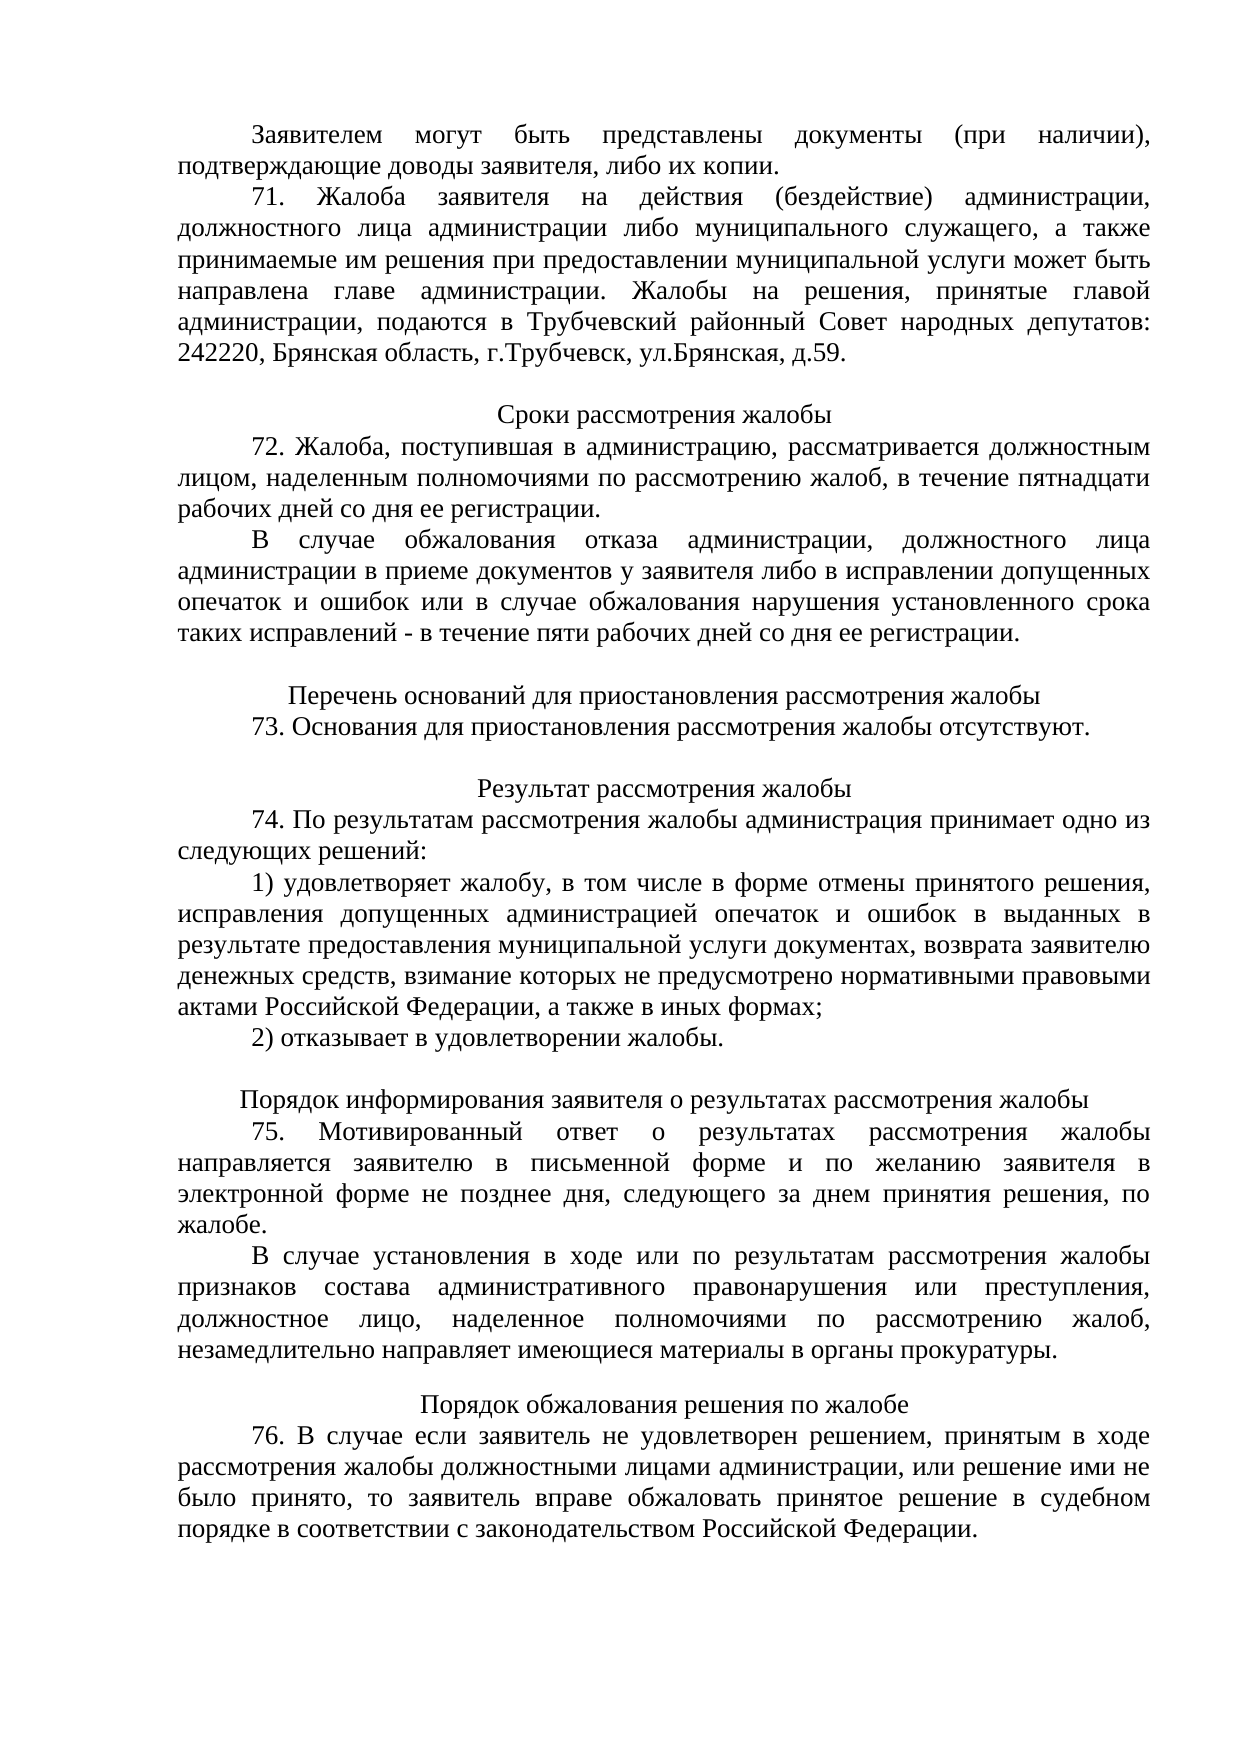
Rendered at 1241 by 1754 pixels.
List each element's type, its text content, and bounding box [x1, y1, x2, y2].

text Сроки рассмотрения жалобы [177, 398, 1152, 429]
text Перечень оснований для приостановления рассмотрения жалобы [177, 679, 1152, 710]
text 74. По результатам рассмотрения жалобы администрация принимает одно из следующих решений: [177, 803, 1152, 866]
text В случае обжалования отказа администрации, должностного лица администрации в приеме документов у заявителя либо в исправлении допущенных опечаток и ошибок или в случае обжалования нарушения установленного срока таких исправлений - в течение пяти рабочих дней со дня ее регистрации. [177, 523, 1152, 648]
text В случае установления в ходе или по результатам рассмотрения жалобы признаков состава административного правонарушения или преступления, должностное лицо, наделенное полномочиями по рассмотрению жалоб, незамедлительно направляет имеющиеся материалы в органы прокуратуры. [177, 1239, 1152, 1364]
text Результат рассмотрения жалобы [177, 772, 1152, 803]
text Заявителем могут быть представлены документы (при наличии), подтверждающие доводы заявителя, либо их копии. [177, 118, 1152, 180]
text Порядок обжалования решения по жалобе [177, 1388, 1152, 1419]
text 2) отказывает в удовлетворении жалобы. [177, 1021, 1152, 1052]
text 71. Жалоба заявителя на действия (бездействие) администрации, должностного лица администрации либо муниципального служащего, а также принимаемые им решения при предоставлении муниципальной услуги может быть направлена главе администрации. Жалобы на решения, принятые главой администрации, подаются в Трубчевский районный Совет народных депутатов: 242220, Брянская область, г.Трубчевск, ул.Брянская, д.59. [177, 180, 1152, 367]
text Порядок информирования заявителя о результатах рассмотрения жалобы [177, 1084, 1152, 1115]
text 72. Жалоба, поступившая в администрацию, рассматривается должностным лицом, наделенным полномочиями по рассмотрению жалоб, в течение пятнадцати рабочих дней со дня ее регистрации. [177, 429, 1152, 523]
text 1) удовлетворяет жалобу, в том числе в форме отмены принятого решения, исправления допущенных администрацией опечаток и ошибок в выданных в результате предоставления муниципальной услуги документах, возврата заявителю денежных средств, взимание которых не предусмотрено нормативными правовыми актами Российской Федерации, а также в иных формах; [177, 866, 1152, 1021]
text 75. Мотивированный ответ о результатах рассмотрения жалобы направляется заявителю в письменной форме и по желанию заявителя в электронной форме не позднее дня, следующего за днем принятия решения, по жалобе. [177, 1115, 1152, 1239]
text 73. Основания для приостановления рассмотрения жалобы отсутствуют. [177, 710, 1152, 741]
text 76. В случае если заявитель не удовлетворен решением, принятым в ходе рассмотрения жалобы должностными лицами администрации, или решение ими не было принято, то заявитель вправе обжаловать принятое решение в судебном порядке в соответствии с законодательством Российской Федерации. [177, 1419, 1152, 1544]
